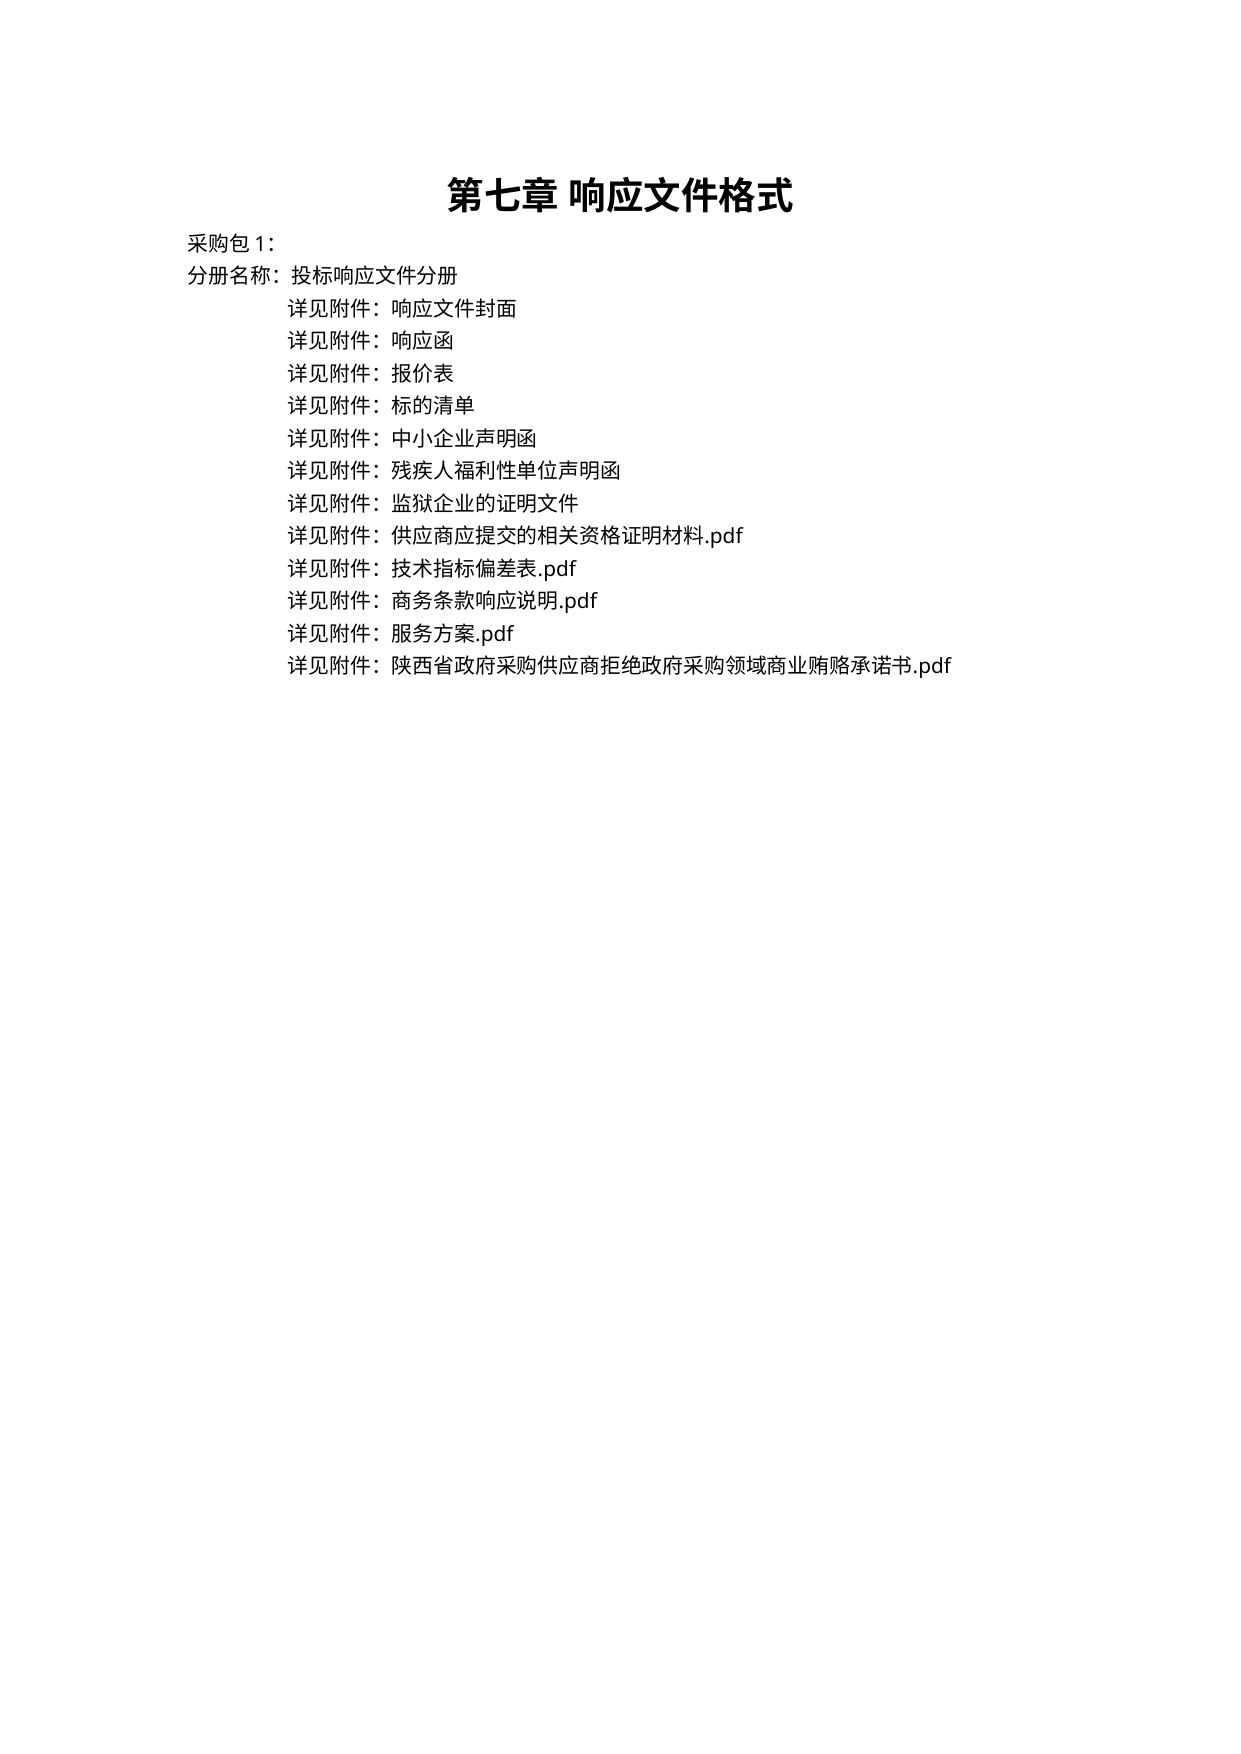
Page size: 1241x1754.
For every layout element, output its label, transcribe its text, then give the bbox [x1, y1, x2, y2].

text 详见附件：供应商应提交的相关资格证明材料.pdf [187, 519, 1053, 552]
text 详见附件：响应函 [187, 324, 1053, 357]
text 详见附件：服务方案.pdf [187, 617, 1053, 649]
text 详见附件：标的清单 [187, 389, 1053, 422]
text 采购包1： [187, 227, 1053, 259]
text 详见附件：技术指标偏差表.pdf [187, 552, 1053, 584]
text 详见附件：响应文件封面 [187, 292, 1053, 324]
text 详见附件：监狱企业的证明文件 [187, 487, 1053, 519]
text 第七章 响应文件格式 [187, 162, 1053, 227]
text 详见附件：商务条款响应说明.pdf [187, 584, 1053, 617]
text 详见附件：报价表 [187, 357, 1053, 389]
text 详见附件：中小企业声明函 [187, 422, 1053, 454]
text 分册名称：投标响应文件分册 [187, 259, 1053, 292]
text 详见附件：陕西省政府采购供应商拒绝政府采购领域商业贿赂承诺书.pdf [187, 649, 1053, 682]
text 详见附件：残疾人福利性单位声明函 [187, 454, 1053, 487]
